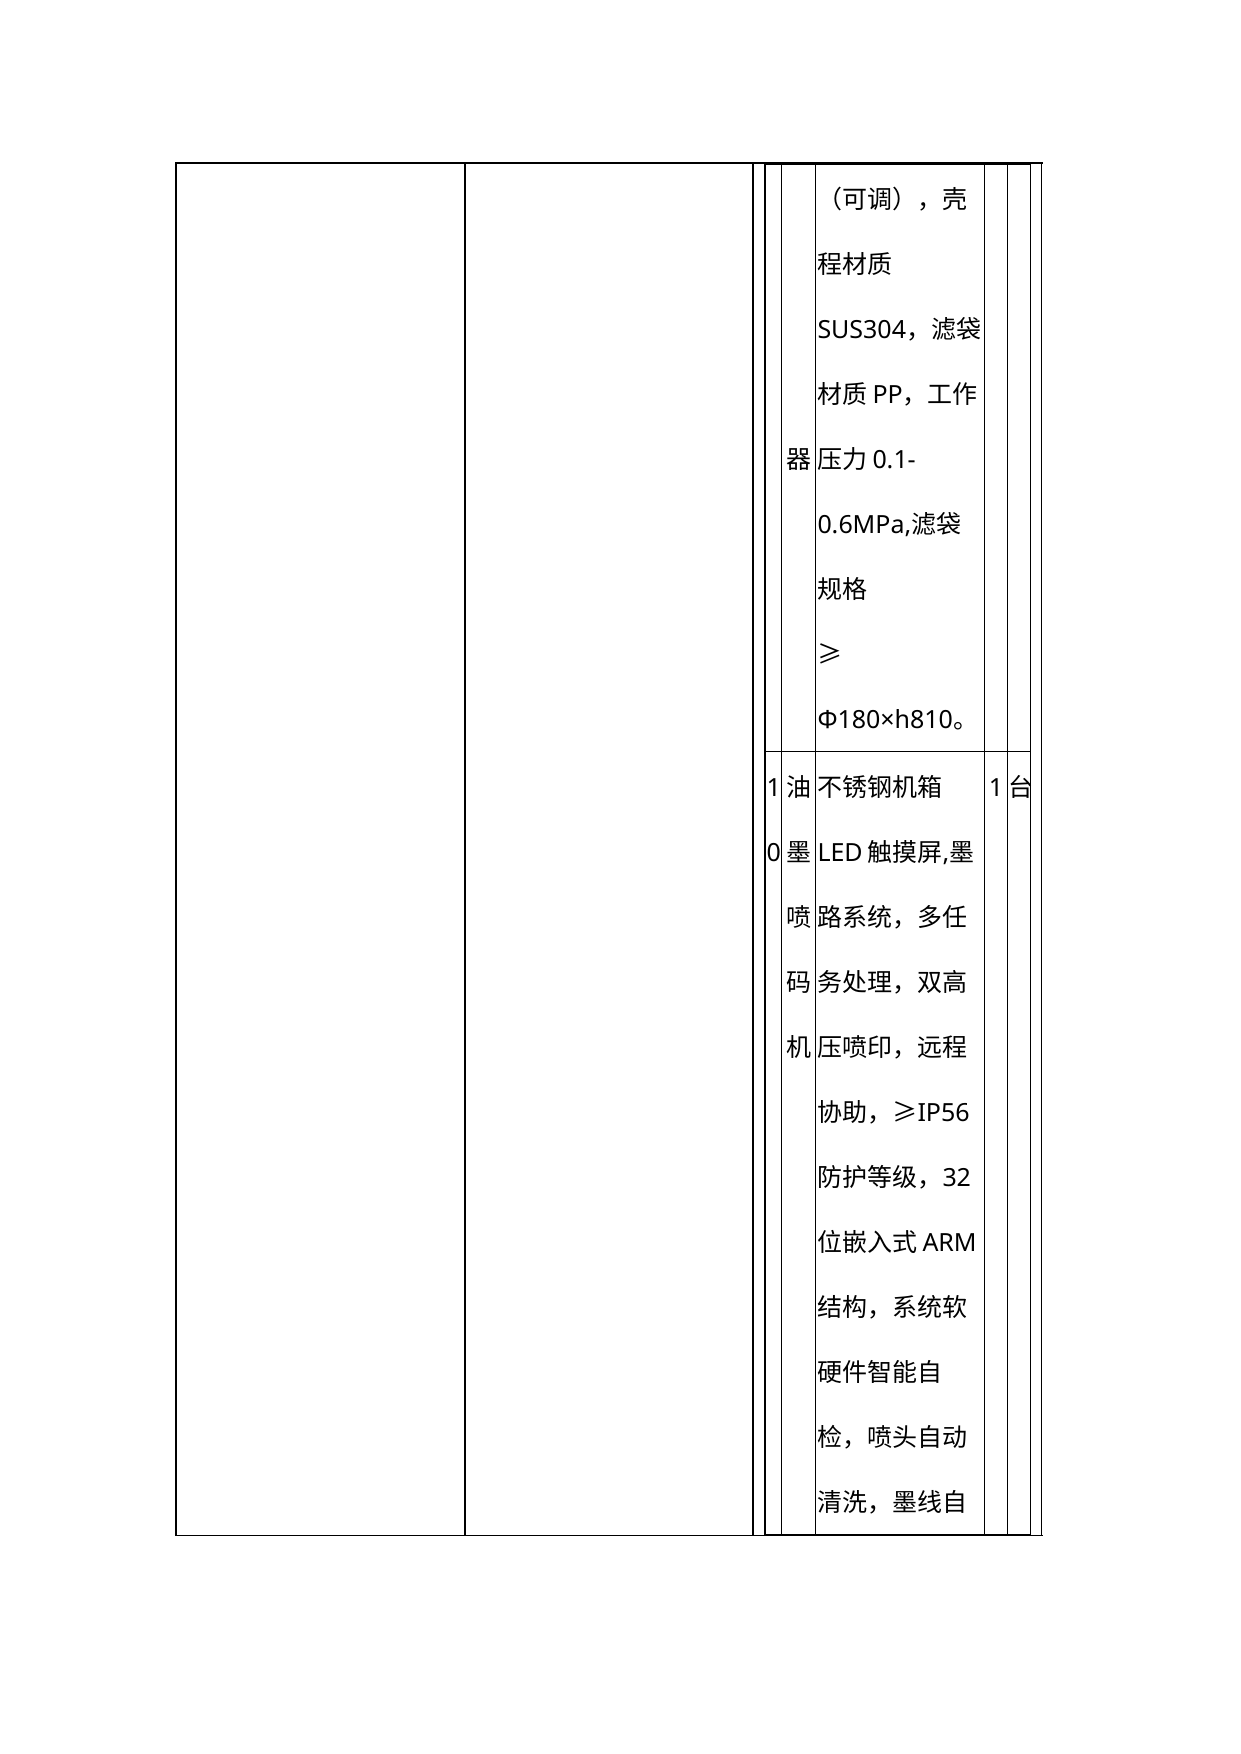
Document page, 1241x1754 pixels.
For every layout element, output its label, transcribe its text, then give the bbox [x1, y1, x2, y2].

table_cell [782, 752, 815, 1534]
table_cell [1031, 164, 1041, 1535]
table_cell 1 [177, 164, 464, 1535]
table_cell [1008, 165, 1030, 751]
table_cell [754, 164, 764, 1535]
table_cell [782, 165, 815, 751]
table_cell [816, 165, 984, 751]
table_cell [1008, 752, 1030, 1534]
table_cell [766, 165, 781, 751]
table_cell [766, 752, 781, 1534]
table_cell [985, 752, 1007, 1534]
table_cell [985, 165, 1007, 751]
table_cell [466, 164, 752, 1535]
table_cell [816, 752, 984, 1534]
